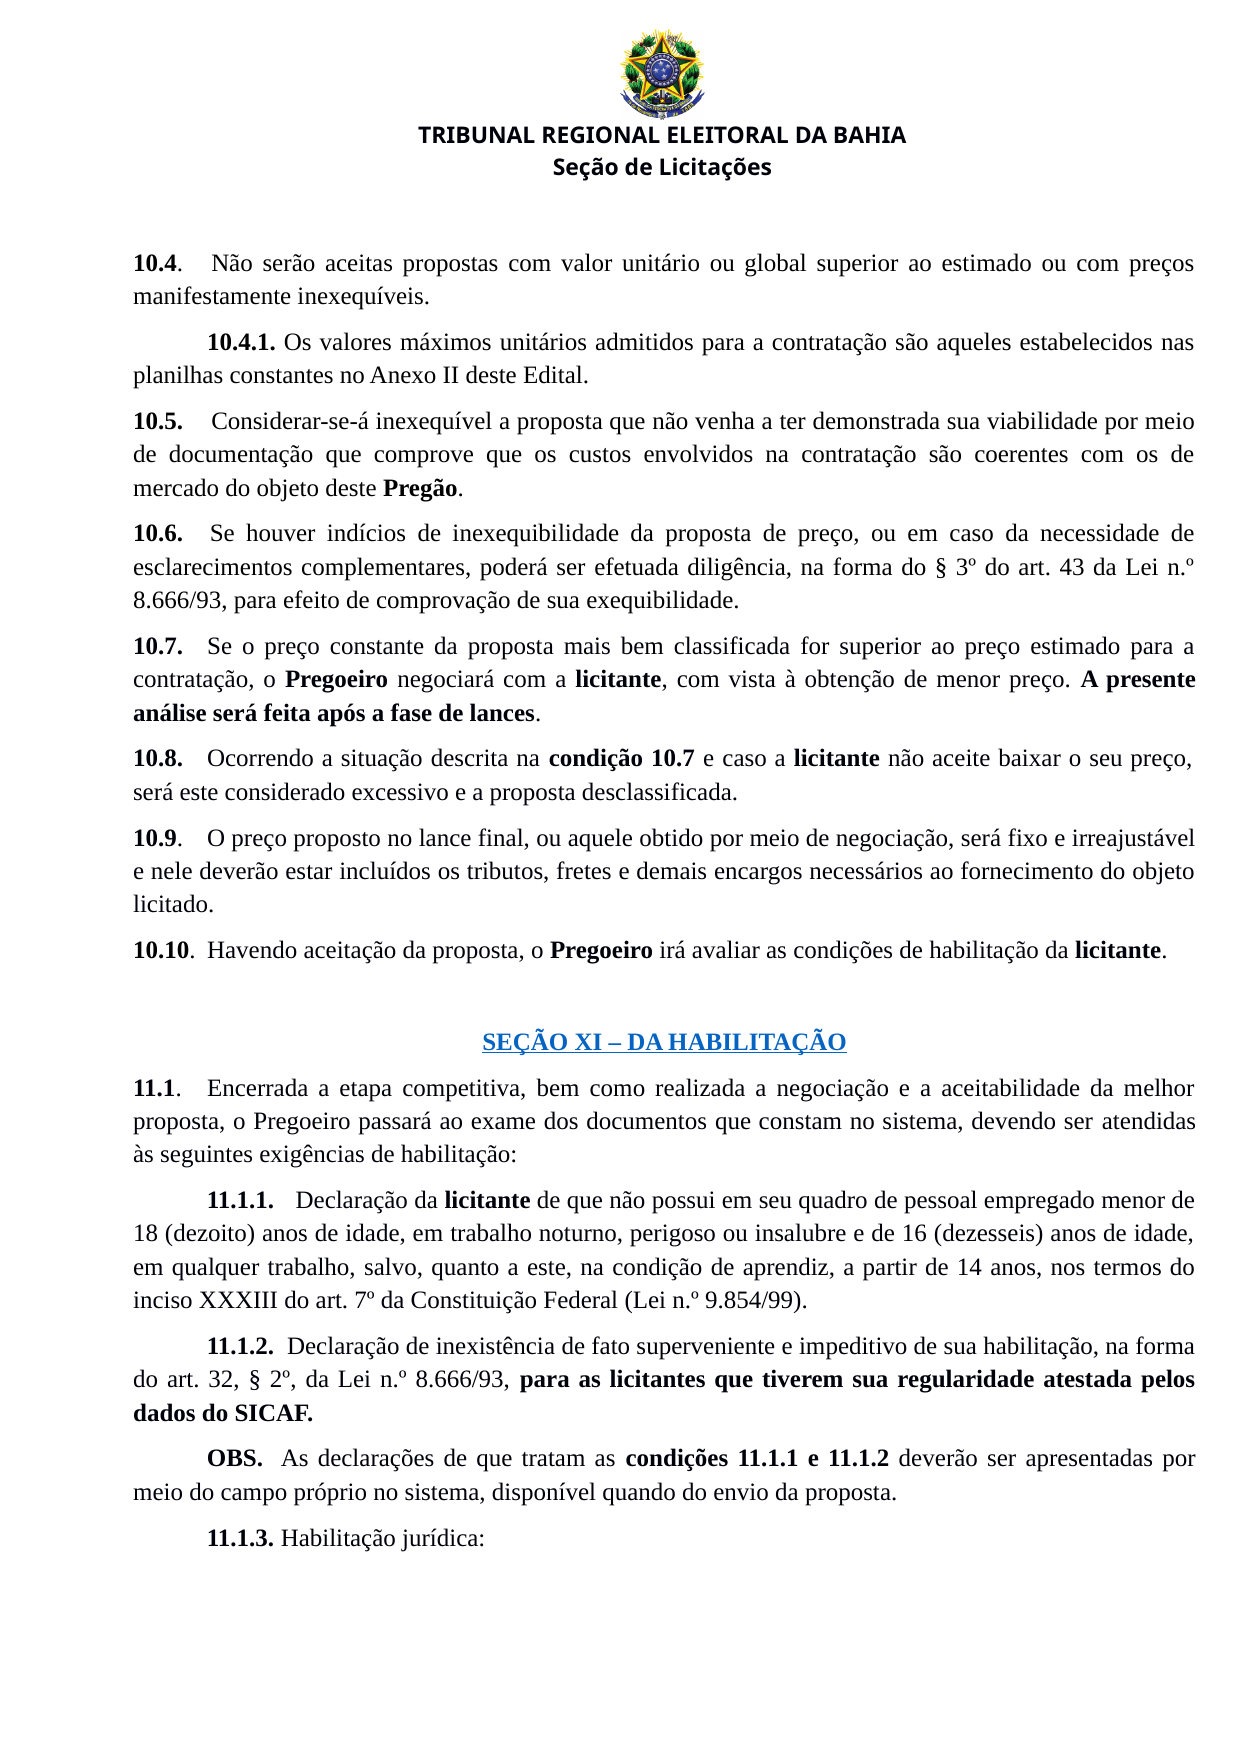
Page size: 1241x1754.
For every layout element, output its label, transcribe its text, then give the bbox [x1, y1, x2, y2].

text 10.4. Não serão aceitas propostas com valor unitário ou global superior ao estimado ou com preços manifestamente inexequíveis. [133, 244, 1196, 311]
text 10.10. Havendo aceitação da proposta, o Pregoeiro irá avaliar as condições de habilitação da licitante. [133, 932, 1196, 965]
text 10.8. Ocorrendo a situação descrita na condição 10.7 e caso a licitante não aceite baixar o seu preço, será este considerado excessivo e a proposta desclassificada. [133, 740, 1193, 807]
text 10.5. Considerar-se-á inexequível a proposta que não venha a ter demonstrada sua viabilidade por meio de documentação que comprove que os custos envolvidos na contratação são coerentes com os de mercado do objeto deste Pregão. [133, 403, 1196, 503]
text 10.4.1. Os valores máximos unitários admitidos para a contratação são aqueles estabelecidos nas planilhas constantes no Anexo II deste Edital. [133, 323, 1196, 390]
text 11.1.2. Declaração de inexistência de fato superveniente e impeditivo de sua habilitação, na forma do art. 32, § 2º, da Lei n.º 8.666/93, para as licitantes que tiverem sua regularidade atestada pelos dados do SICAF. [133, 1328, 1196, 1428]
text 10.6. Se houver indícios de inexequibilidade da proposta de preço, ou em caso da necessidade de esclarecimentos complementares, poderá ser efetuada diligência, na forma do § 3º do art. 43 da Lei n.º 8.666/93, para efeito de comprovação de sua exequibilidade. [133, 515, 1196, 615]
text SEÇÃO XI – DA HABILITAÇÃO [133, 1023, 1196, 1057]
text 11.1.1. Declaração da licitante de que não possui em seu quadro de pessoal empregado menor de 18 (dezoito) anos de idade, em trabalho noturno, perigoso ou insalubre e de 16 (dezesseis) anos de idade, em qualquer trabalho, salvo, quanto a este, na condição de aprendiz, a partir de 14 anos, nos termos do inciso XXXIII do art. 7º da Constituição Federal (Lei n.º 9.854/99). [133, 1182, 1196, 1315]
text OBS. As declarações de que tratam as condições 11.1.1 e 11.1.2 deverão ser apresentadas por meio do campo próprio no sistema, disponível quando do envio da proposta. [133, 1440, 1196, 1507]
text 11.1. Encerrada a etapa competitiva, bem como realizada a negociação e a aceitabilidade da melhor proposta, o Pregoeiro passará ao exame dos documentos que constam no sistema, devendo ser atendidas às seguintes exigências de habilitação: [133, 1069, 1196, 1169]
text 11.1.3. Habilitação jurídica: [133, 1519, 1196, 1553]
text 10.7. Se o preço constante da proposta mais bem classificada for superior ao preço estimado para a contratação, o Pregoeiro negociará com a licitante, com vista à obtenção de menor preço. A presente análise será feita após a fase de lances. [133, 628, 1196, 728]
text 10.9. O preço proposto no lance final, ou aquele obtido por meio de negociação, será fixo e irreajustável e nele deverão estar incluídos os tributos, fretes e demais encargos necessários ao fornecimento do objeto licitado. [133, 819, 1196, 919]
